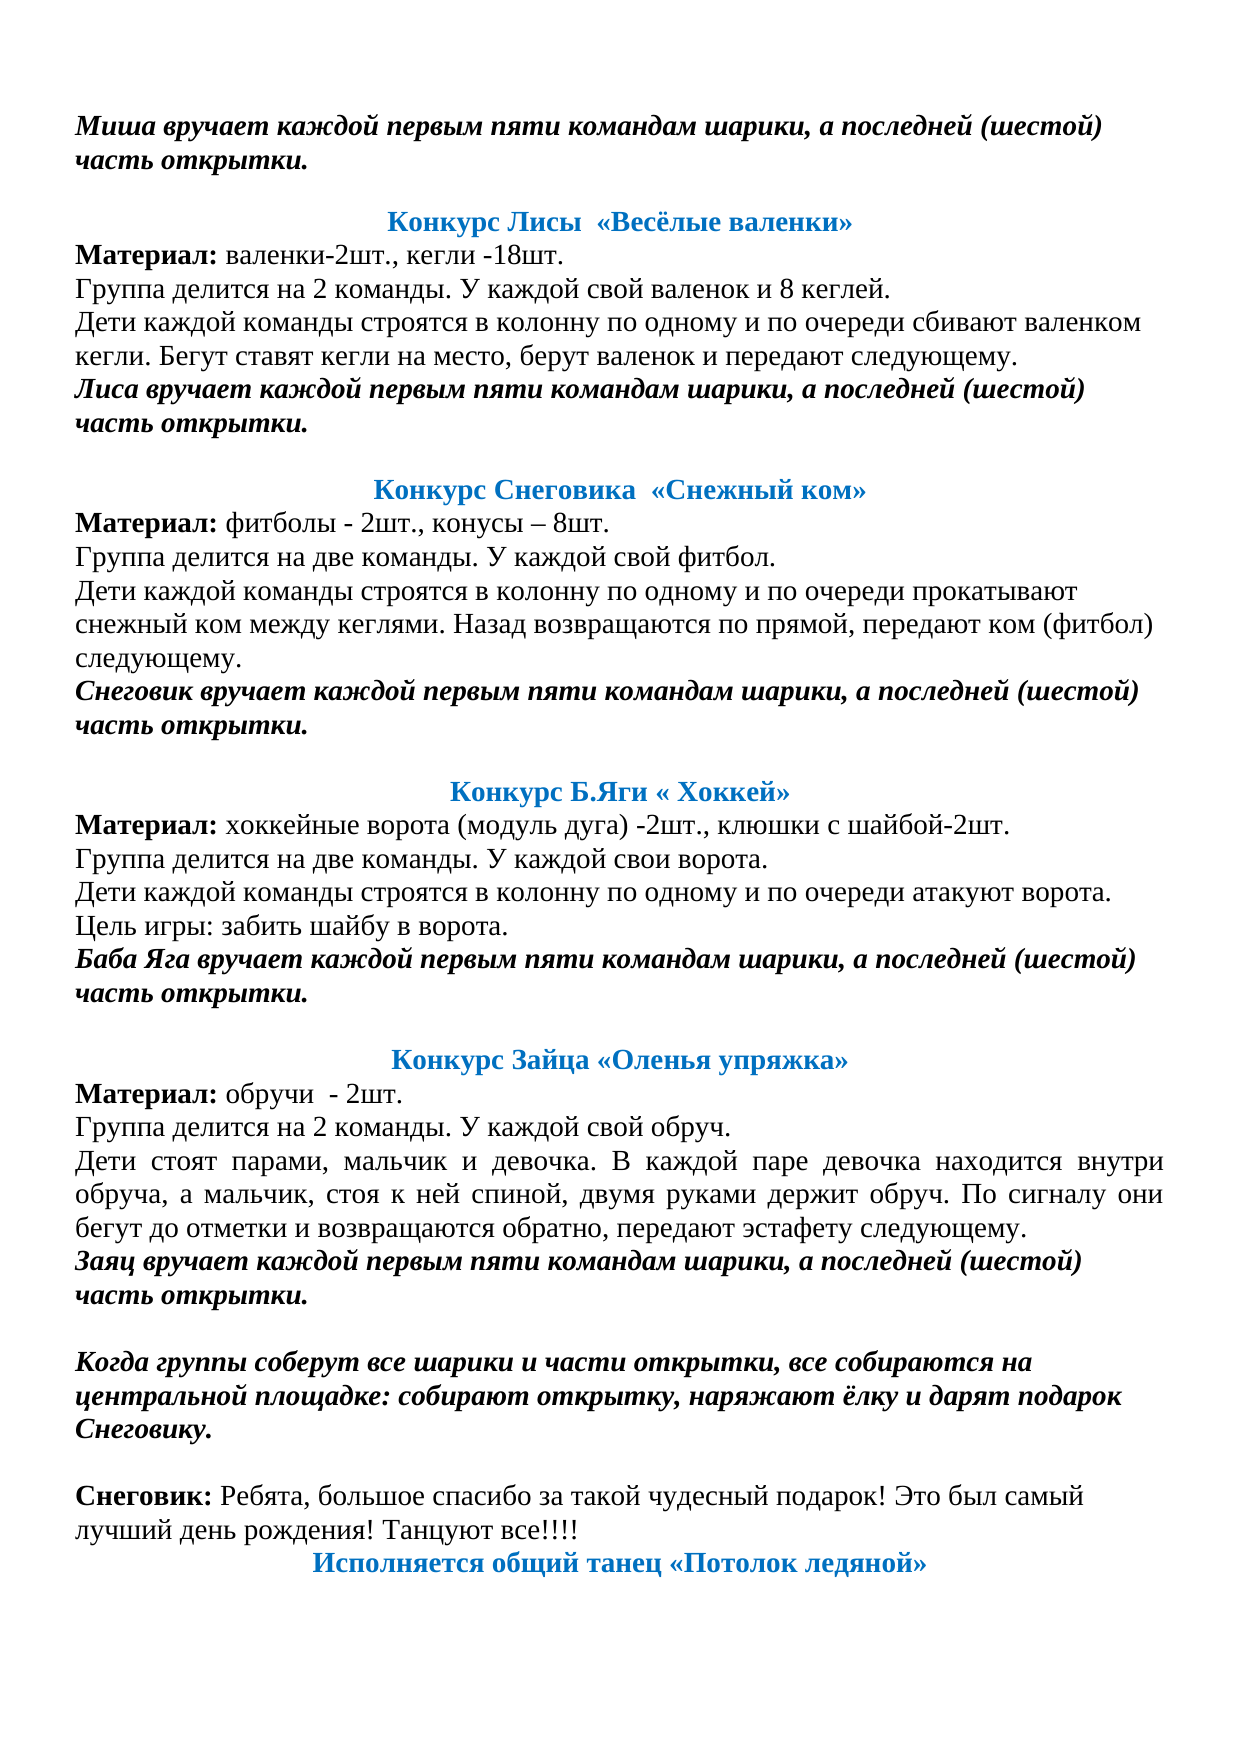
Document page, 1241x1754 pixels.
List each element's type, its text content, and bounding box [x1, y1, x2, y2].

text Заяц вручает каждой первым пяти командам шарики, а последней (шестой) часть открытки. [75, 1243, 1165, 1311]
text Дети каждой команды строятся в колонну по одному и по очереди сбивают валенком кегли. Бегут ставят кегли на место, берут валенок и передают следующему. [75, 304, 1165, 371]
text Конкурс Зайца «Оленья упряжка» [75, 1042, 1165, 1076]
text Конкурс Снеговика «Снежный ком» [75, 472, 1165, 506]
text Группа делится на 2 команды. У каждой свой валенок и 8 кеглей. [75, 271, 1165, 304]
text Материал: валенки-2шт., кегли -18шт. [75, 237, 1165, 271]
text Группа делится на 2 команды. У каждой свой обруч. [75, 1109, 1165, 1143]
text Группа делится на две команды. У каждой свои ворота. [75, 841, 1165, 874]
text Дети стоят парами, мальчик и девочка. В каждой паре девочка находится внутри обруча, а мальчик, стоя к ней спиной, двумя руками держит обруч. По сигналу они бегут до отметки и возвращаются обратно, передают эстафету следующему. [75, 1143, 1165, 1243]
text Дети каждой команды строятся в колонну по одному и по очереди атакуют ворота. Цель игры: забить шайбу в ворота. [75, 874, 1165, 942]
text Лиса вручает каждой первым пяти командам шарики, а последней (шестой) часть открытки. [75, 371, 1165, 438]
text Снеговик вручает каждой первым пяти командам шарики, а последней (шестой) часть открытки. [75, 673, 1165, 740]
text Снеговик: Ребята, большое спасибо за такой чудесный подарок! Это был самый лучший день рождения! Танцуют все!!!! [75, 1478, 1165, 1545]
text Миша вручает каждой первым пяти командам шарики, а последней (шестой) часть открытки. [75, 108, 1165, 176]
text Когда группы соберут все шарики и части открытки, все собираются на центральной площадке: собирают открытку, наряжают ёлку и дарят подарок Снеговику. [75, 1344, 1165, 1445]
text Материал: хоккейные ворота (модуль дуга) -2шт., клюшки с шайбой-2шт. [75, 807, 1165, 841]
text Исполняется общий танец «Потолок ледяной» [75, 1545, 1165, 1579]
text Конкурс Б.Яги « Хоккей» [75, 774, 1165, 807]
text Баба Яга вручает каждой первым пяти командам шарики, а последней (шестой) часть открытки. [75, 942, 1165, 1009]
text Материал: фитболы - 2шт., конусы – 8шт. [75, 506, 1165, 539]
text Группа делится на две команды. У каждой свой фитбол. [75, 539, 1165, 573]
text Дети каждой команды строятся в колонну по одному и по очереди прокатывают снежный ком между кеглями. Назад возвращаются по прямой, передают ком (фитбол) следующему. [75, 573, 1165, 673]
text Конкурс Лисы «Весёлые валенки» [75, 204, 1165, 237]
text Материал: обручи - 2шт. [75, 1076, 1165, 1109]
